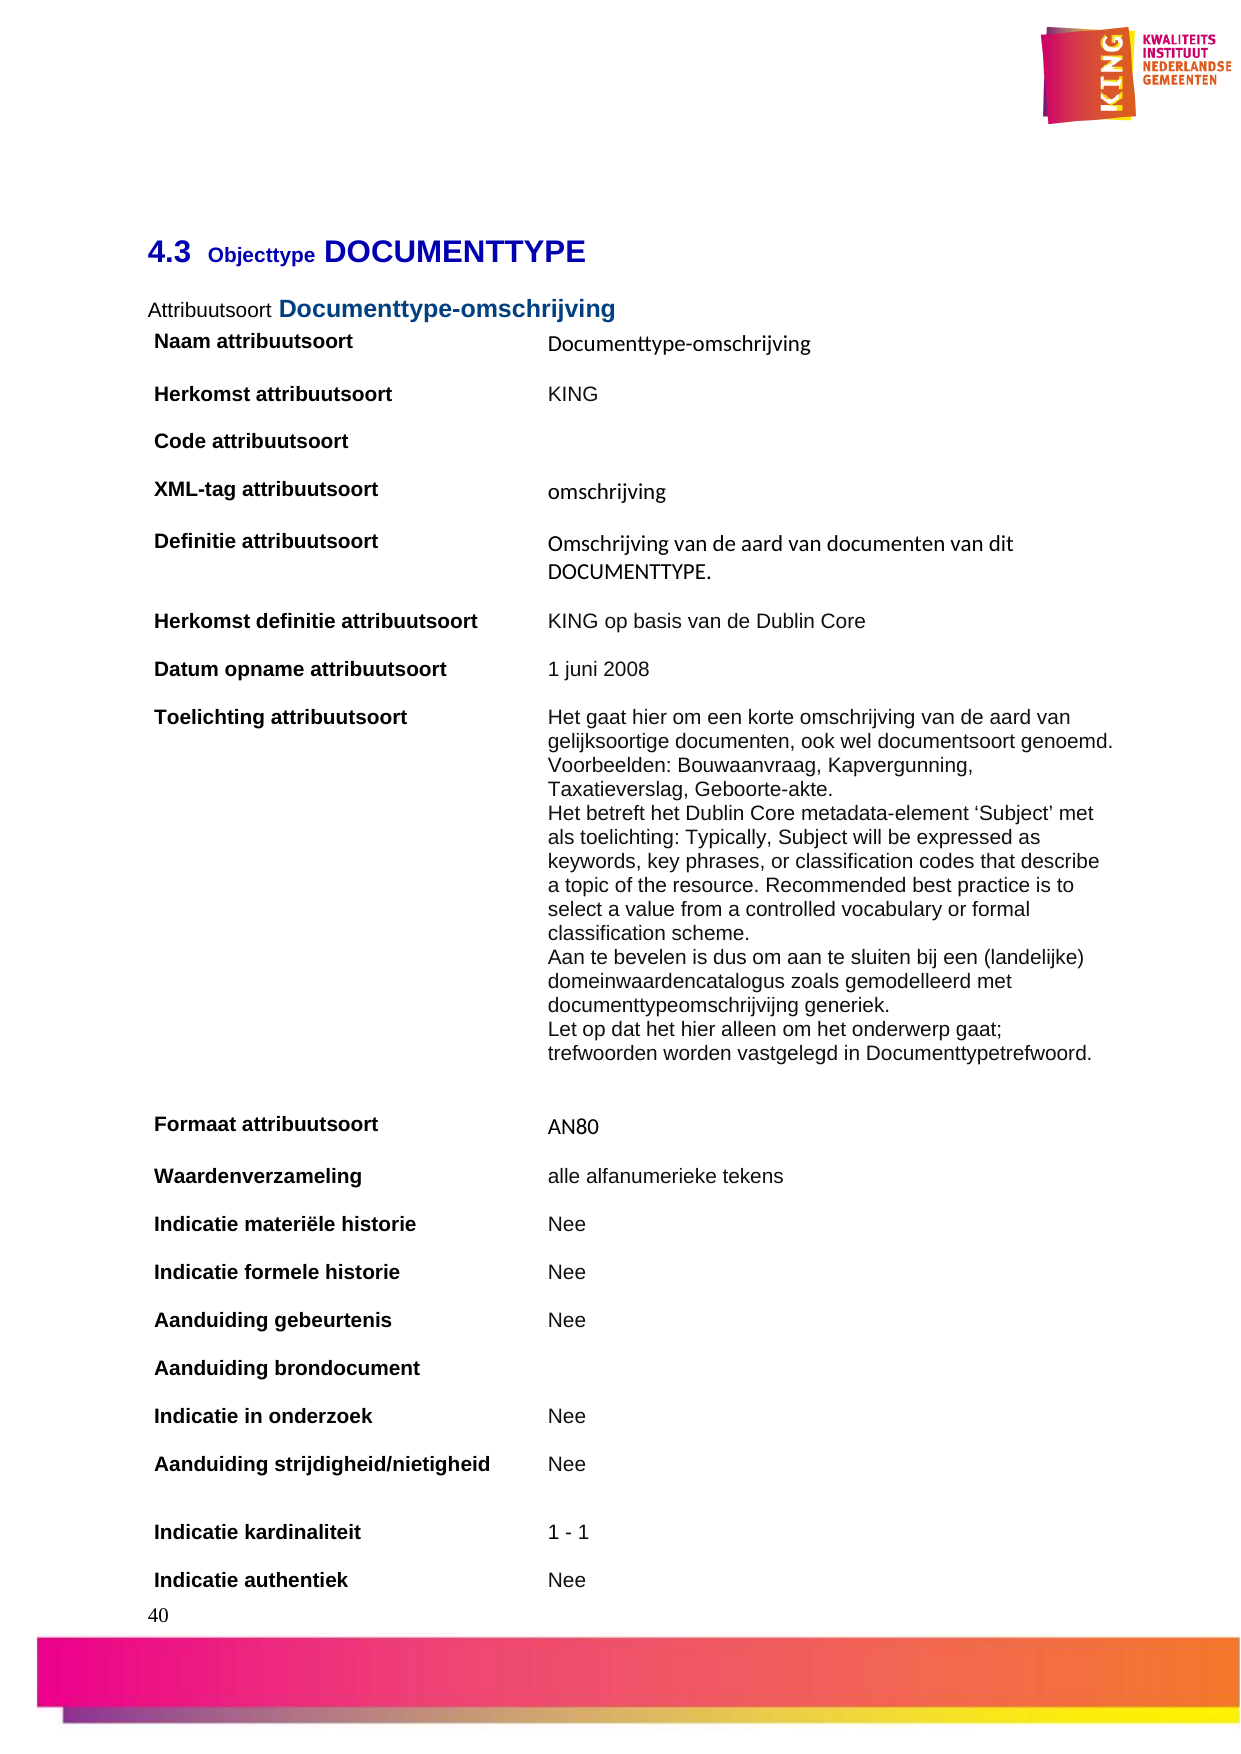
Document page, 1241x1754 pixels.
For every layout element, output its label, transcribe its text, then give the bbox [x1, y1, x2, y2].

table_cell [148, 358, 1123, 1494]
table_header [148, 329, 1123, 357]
subtitle Objecttype DOCUMENTTYPE [148, 233, 1106, 269]
picture [36, 1633, 1241, 1730]
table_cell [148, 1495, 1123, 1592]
text Attribuutsoort Documenttype-omschrijving [148, 294, 1106, 323]
picture [1040, 26, 1232, 125]
